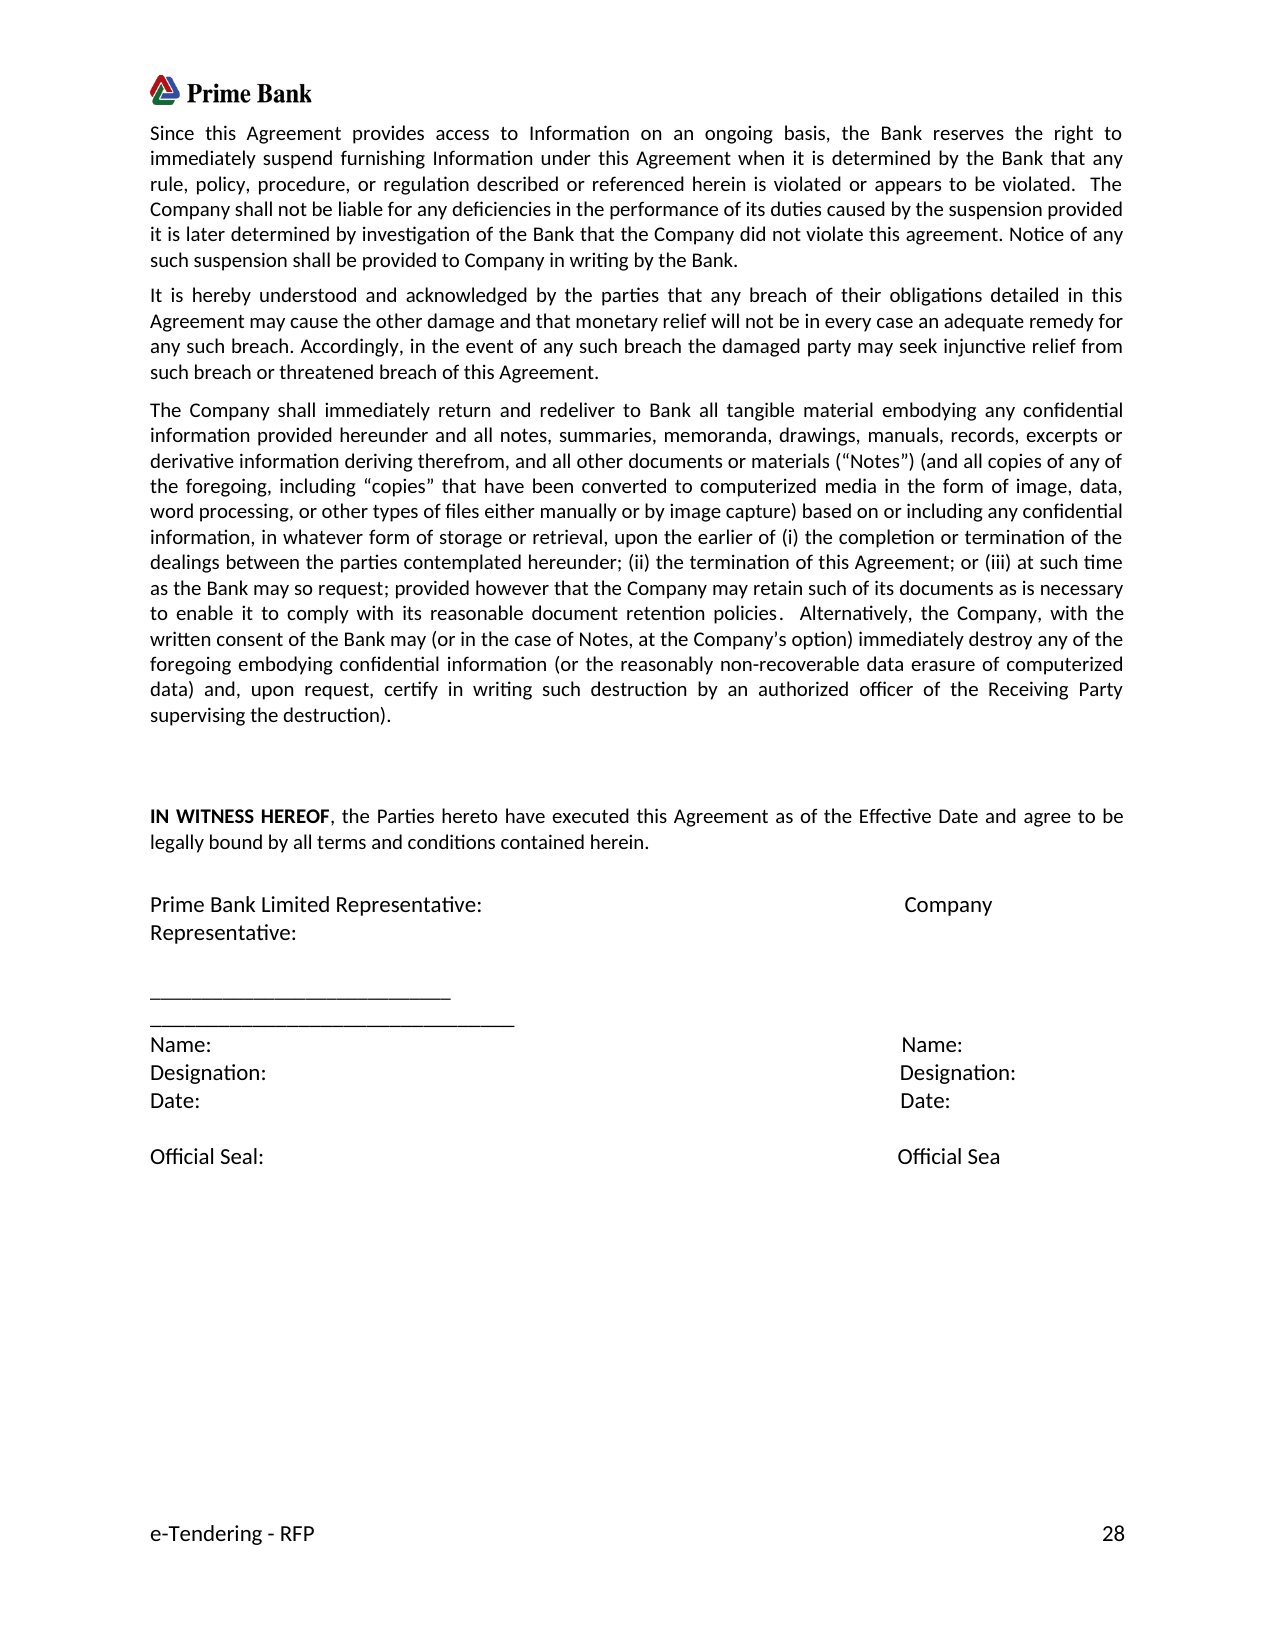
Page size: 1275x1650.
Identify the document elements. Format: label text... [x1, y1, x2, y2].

text Prime Bank Limited Representative: Company Representative: [150, 890, 1125, 946]
text IN WITNESS HEREOF, the Parties hereto have executed this Agreement as of the Effective Date and agree to be legally bound by all terms and conditions contained herein. [150, 804, 1125, 854]
text The Company shall immediately return and redeliver to Bank all tangible material embodying any confidential information provided hereunder and all notes, summaries, memoranda, drawings, manuals, records, excerpts or derivative information deriving therefrom, and all other documents or materials (“Notes”) (and all copies of any of the foregoing, including “copies” that have been converted to computerized media in the form of image, data, word processing, or other types of files either manually or by image capture) based on or including any confidential information, in whatever form of storage or retrieval, upon the earlier of (i) the completion or termination of the dealings between the parties contemplated hereunder; (ii) the termination of this Agreement; or (iii) at such time as the Bank may so request; provided however that the Company may retain such of its documents as is necessary to enable it to comply with its reasonable document retention policies. Alternatively, the Company, with the written consent of the Bank may (or in the case of Notes, at the Company’s option) immediately destroy any of the foregoing embodying confidential information (or the reasonably non-recoverable data erasure of computerized data) and, upon request, certify in writing such destruction by an authorized officer of the Receiving Party supervising the destruction). [150, 397, 1125, 727]
text Name: Name: [150, 1030, 1125, 1058]
text Since this Agreement provides access to Information on an ongoing basis, the Bank reserves the right to immediately suspend furnishing Information under this Agreement when it is determined by the Bank that any rule, policy, procedure, or regulation described or referenced herein is violated or appears to be violated. The Company shall not be liable for any deficiencies in the performance of its duties caused by the suspension provided it is later determined by investigation of the Bank that the Company did not violate this agreement. Notice of any such suspension shall be provided to Company in writing by the Bank. [150, 120, 1125, 272]
text Official Seal: Official Sea [150, 1142, 1125, 1170]
picture [150, 75, 312, 105]
text _____________________________ ________________________________ [150, 977, 1125, 1030]
text Date: Date: [150, 1086, 1125, 1114]
text It is hereby understood and acknowledged by the parties that any breach of their obligations detailed in this Agreement may cause the other damage and that monetary relief will not be in every case an adequate remedy for any such breach. Accordingly, in the event of any such breach the damaged party may seek injunctive relief from such breach or threatened breach of this Agreement. [150, 283, 1125, 384]
text Designation: Designation: [150, 1058, 1125, 1086]
